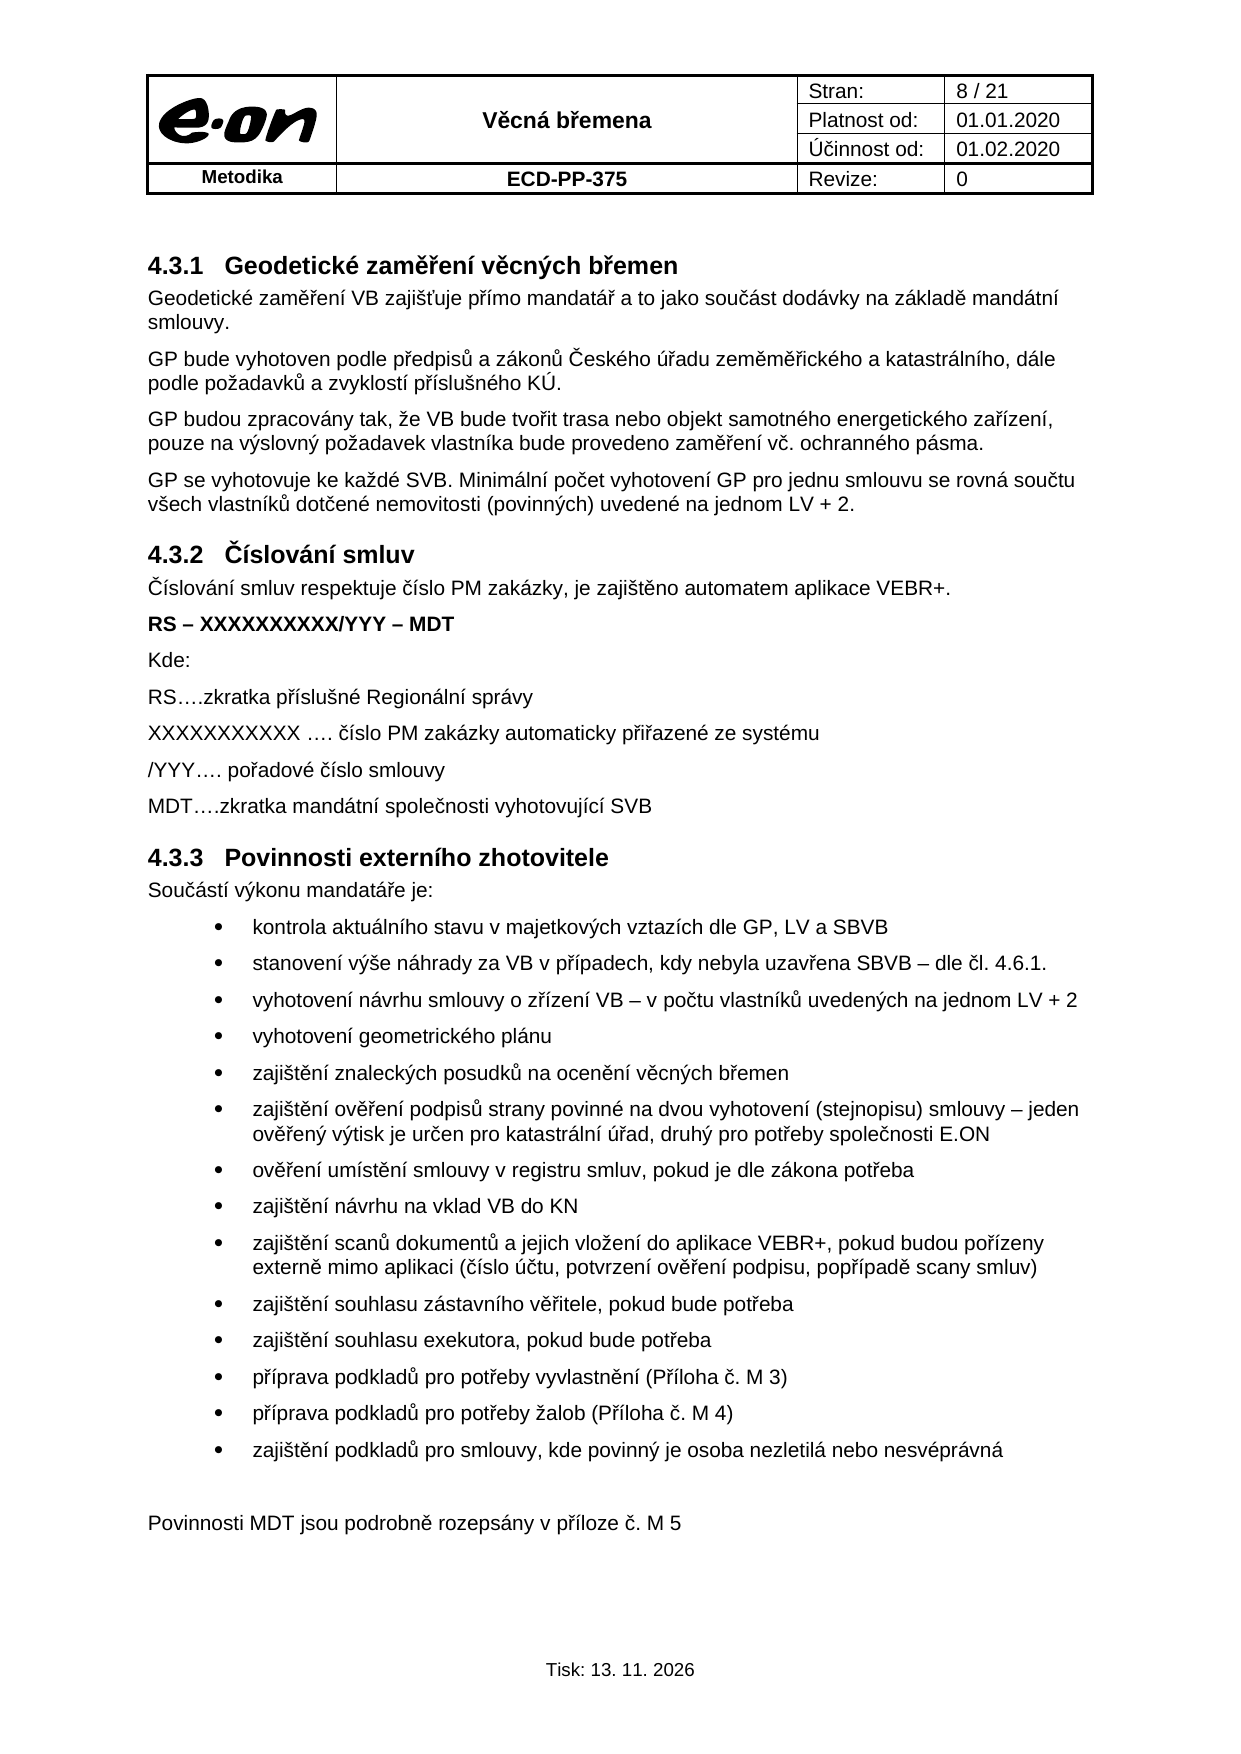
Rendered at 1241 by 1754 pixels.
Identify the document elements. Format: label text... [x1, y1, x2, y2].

text Součástí výkonu mandatáře je: [148, 878, 1092, 902]
text GP budou zpracovány tak, že VB bude tvořit trasa nebo objekt samotného energetického zařízení, pouze na výslovný požadavek vlastníka bude provedeno zaměření vč. ochranného pásma. [148, 407, 1092, 455]
list příprava podkladů pro potřeby vyvlastnění (Příloha č. M 3) [215, 1364, 1092, 1389]
list vyhotovení geometrického plánu [215, 1024, 1092, 1048]
text Geodetické zaměření VB zajišťuje přímo mandatář a to jako součást dodávky na základě mandátní smlouvy. [148, 286, 1092, 334]
text GP se vyhotovuje ke každé SVB. Minimální počet vyhotovení GP pro jednu smlouvu se rovná součtu všech vlastníků dotčené nemovitosti (povinných) uvedené na jednom LV + 2. [148, 467, 1092, 515]
text Povinnosti MDT jsou podrobně rozepsány v příloze č. M 5 [148, 1511, 1092, 1535]
list zajištění návrhu na vklad VB do KN [215, 1194, 1092, 1218]
list ověření umístění smlouvy v registru smluv, pokud je dle zákona potřeba [215, 1158, 1092, 1182]
text /YYY…. pořadové číslo smlouvy [148, 758, 1092, 782]
list zajištění souhlasu zástavního věřitele, pokud bude potřeba [215, 1291, 1092, 1316]
subtitle Číslování smluv [148, 540, 1092, 569]
text RS….zkratka příslušné Regionální správy [148, 685, 1092, 709]
text GP bude vyhotoven podle předpisů a zákonů Českého úřadu zeměměřického a katastrálního, dále podle požadavků a zvyklostí příslušného KÚ. [148, 347, 1092, 394]
list zajištění podkladů pro smlouvy, kde povinný je osoba nezletilá nebo nesvéprávná [215, 1438, 1092, 1462]
list zajištění souhlasu exekutora, pokud bude potřeba [215, 1328, 1092, 1352]
list vyhotovení návrhu smlouvy o zřízení VB – v počtu vlastníků uvedených na jednom LV + 2 [215, 988, 1092, 1012]
text XXXXXXXXXXX …. číslo PM zakázky automaticky přiřazené ze systému [148, 721, 1092, 745]
list zajištění scanů dokumentů a jejich vložení do aplikace VEBR+, pokud budou pořízeny externě mimo aplikaci (číslo účtu, potvrzení ověření podpisu, popřípadě scany smluv) [215, 1231, 1092, 1279]
subtitle Geodetické zaměření věcných břemen [148, 251, 1092, 280]
list příprava podkladů pro potřeby žalob (Příloha č. M 4) [215, 1401, 1092, 1425]
list zajištění znaleckých posudků na ocenění věcných břemen [215, 1061, 1092, 1085]
text Číslování smluv respektuje číslo PM zakázky, je zajištěno automatem aplikace VEBR+. [148, 575, 1092, 599]
list kontrola aktuálního stavu v majetkových vztazích dle GP, LV a SBVB [215, 914, 1092, 938]
text RS – XXXXXXXXXX/YYY – MDT [148, 612, 1092, 636]
text MDT….zkratka mandátní společnosti vyhotovující SVB [148, 794, 1092, 818]
list stanovení výše náhrady za VB v případech, kdy nebyla uzavřena SBVB – dle čl. 4.6.1. [215, 951, 1092, 975]
text Kde: [148, 648, 1092, 672]
subtitle Povinnosti externího zhotovitele [148, 843, 1092, 872]
list zajištění ověření podpisů strany povinné na dvou vyhotovení (stejnopisu) smlouvy – jeden ověřený výtisk je určen pro katastrální úřad, druhý pro potřeby společnosti E.ON [215, 1097, 1092, 1145]
